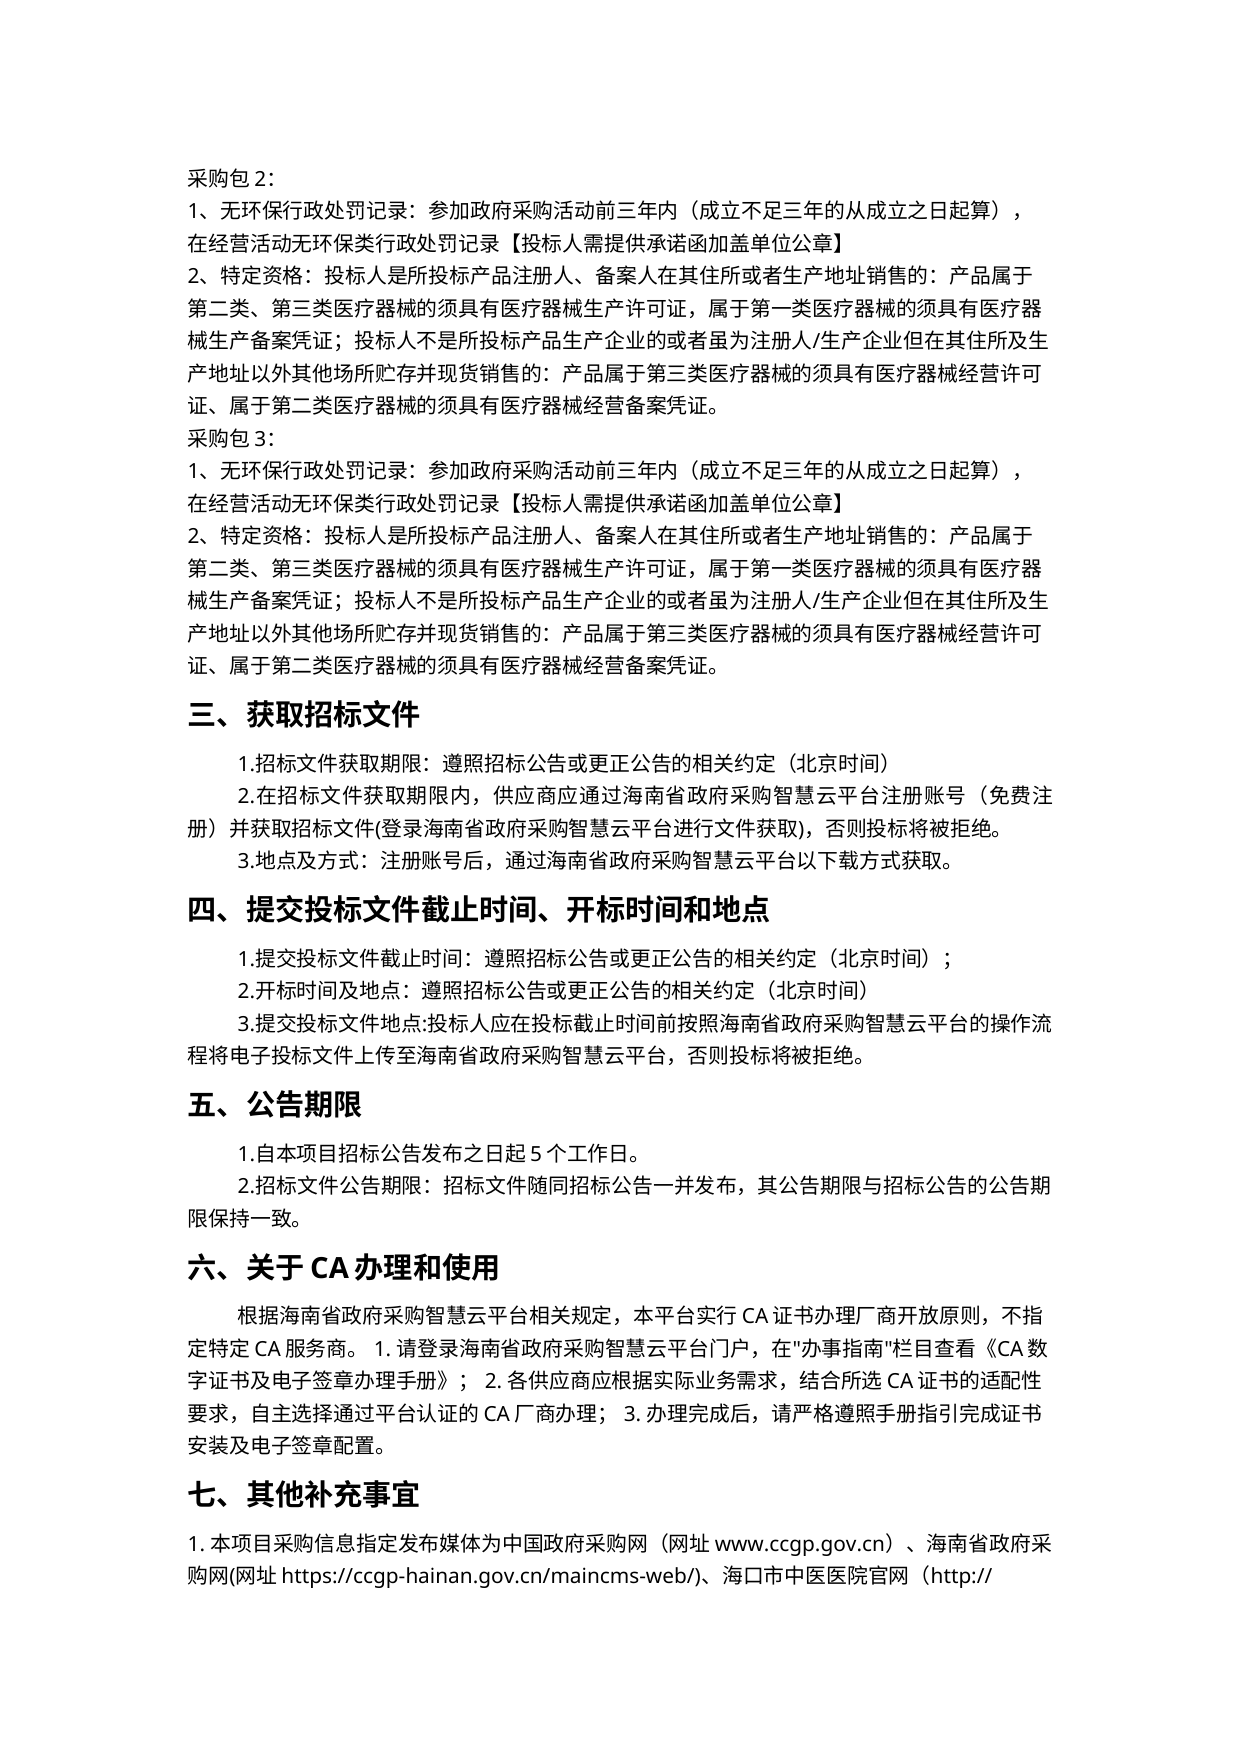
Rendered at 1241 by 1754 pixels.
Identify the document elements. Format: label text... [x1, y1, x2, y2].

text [187, 259, 1053, 422]
text 六、关于CA办理和使用 [187, 1234, 1053, 1299]
text 根据海南省政府采购智慧云平台相关规定，本平台实行CA证书办理厂商开放原则，不指定特定CA服务商。 1. 请登录海南省政府采购智慧云平台门户，在"办事指南"栏目查看《CA数字证书及电子签章办理手册》； 2. 各供应商应根据实际业务需求，结合所选CA证书的适配性要求，自主选择通过平台认证的CA厂商办理； 3. 办理完成后，请严格遵照手册指引完成证书安装及电子签章配置。 [187, 1299, 1053, 1462]
text 2.开标时间及地点：遵照招标公告或更正公告的相关约定（北京时间） [187, 974, 1053, 1007]
text 2.招标文件公告期限：招标文件随同招标公告一并发布，其公告期限与招标公告的公告期限保持一致。 [187, 1169, 1053, 1234]
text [187, 1527, 1053, 1592]
text 1、无环保行政处罚记录：参加政府采购活动前三年内（成立不足三年的从成立之日起算），在经营活动无环保类行政处罚记录【投标人需提供承诺函加盖单位公章】 [187, 194, 1053, 259]
text 三、获取招标文件 [187, 682, 1053, 747]
text 1.自本项目招标公告发布之日起5个工作日。 [187, 1137, 1053, 1169]
text 1.招标文件获取期限：遵照招标公告或更正公告的相关约定（北京时间） [187, 747, 1053, 779]
text 3.地点及方式：注册账号后，通过海南省政府采购智慧云平台以下载方式获取。 [187, 844, 1053, 877]
text 五、公告期限 [187, 1072, 1053, 1137]
text 2.在招标文件获取期限内，供应商应通过海南省政府采购智慧云平台注册账号（免费注册）并获取招标文件(登录海南省政府采购智慧云平台进行文件获取)，否则投标将被拒绝。 [187, 779, 1053, 844]
text 七、其他补充事宜 [187, 1462, 1053, 1527]
text 采购包3： [187, 422, 1053, 454]
text 采购包2： [187, 162, 1053, 194]
text 四、提交投标文件截止时间、开标时间和地点 [187, 877, 1053, 942]
text 1、无环保行政处罚记录：参加政府采购活动前三年内（成立不足三年的从成立之日起算），在经营活动无环保类行政处罚记录【投标人需提供承诺函加盖单位公章】 [187, 454, 1053, 519]
text 3.提交投标文件地点:投标人应在投标截止时间前按照海南省政府采购智慧云平台的操作流程将电子投标文件上传至海南省政府采购智慧云平台，否则投标将被拒绝。 [187, 1007, 1053, 1072]
text 1.提交投标文件截止时间：遵照招标公告或更正公告的相关约定（北京时间）； [187, 942, 1053, 974]
